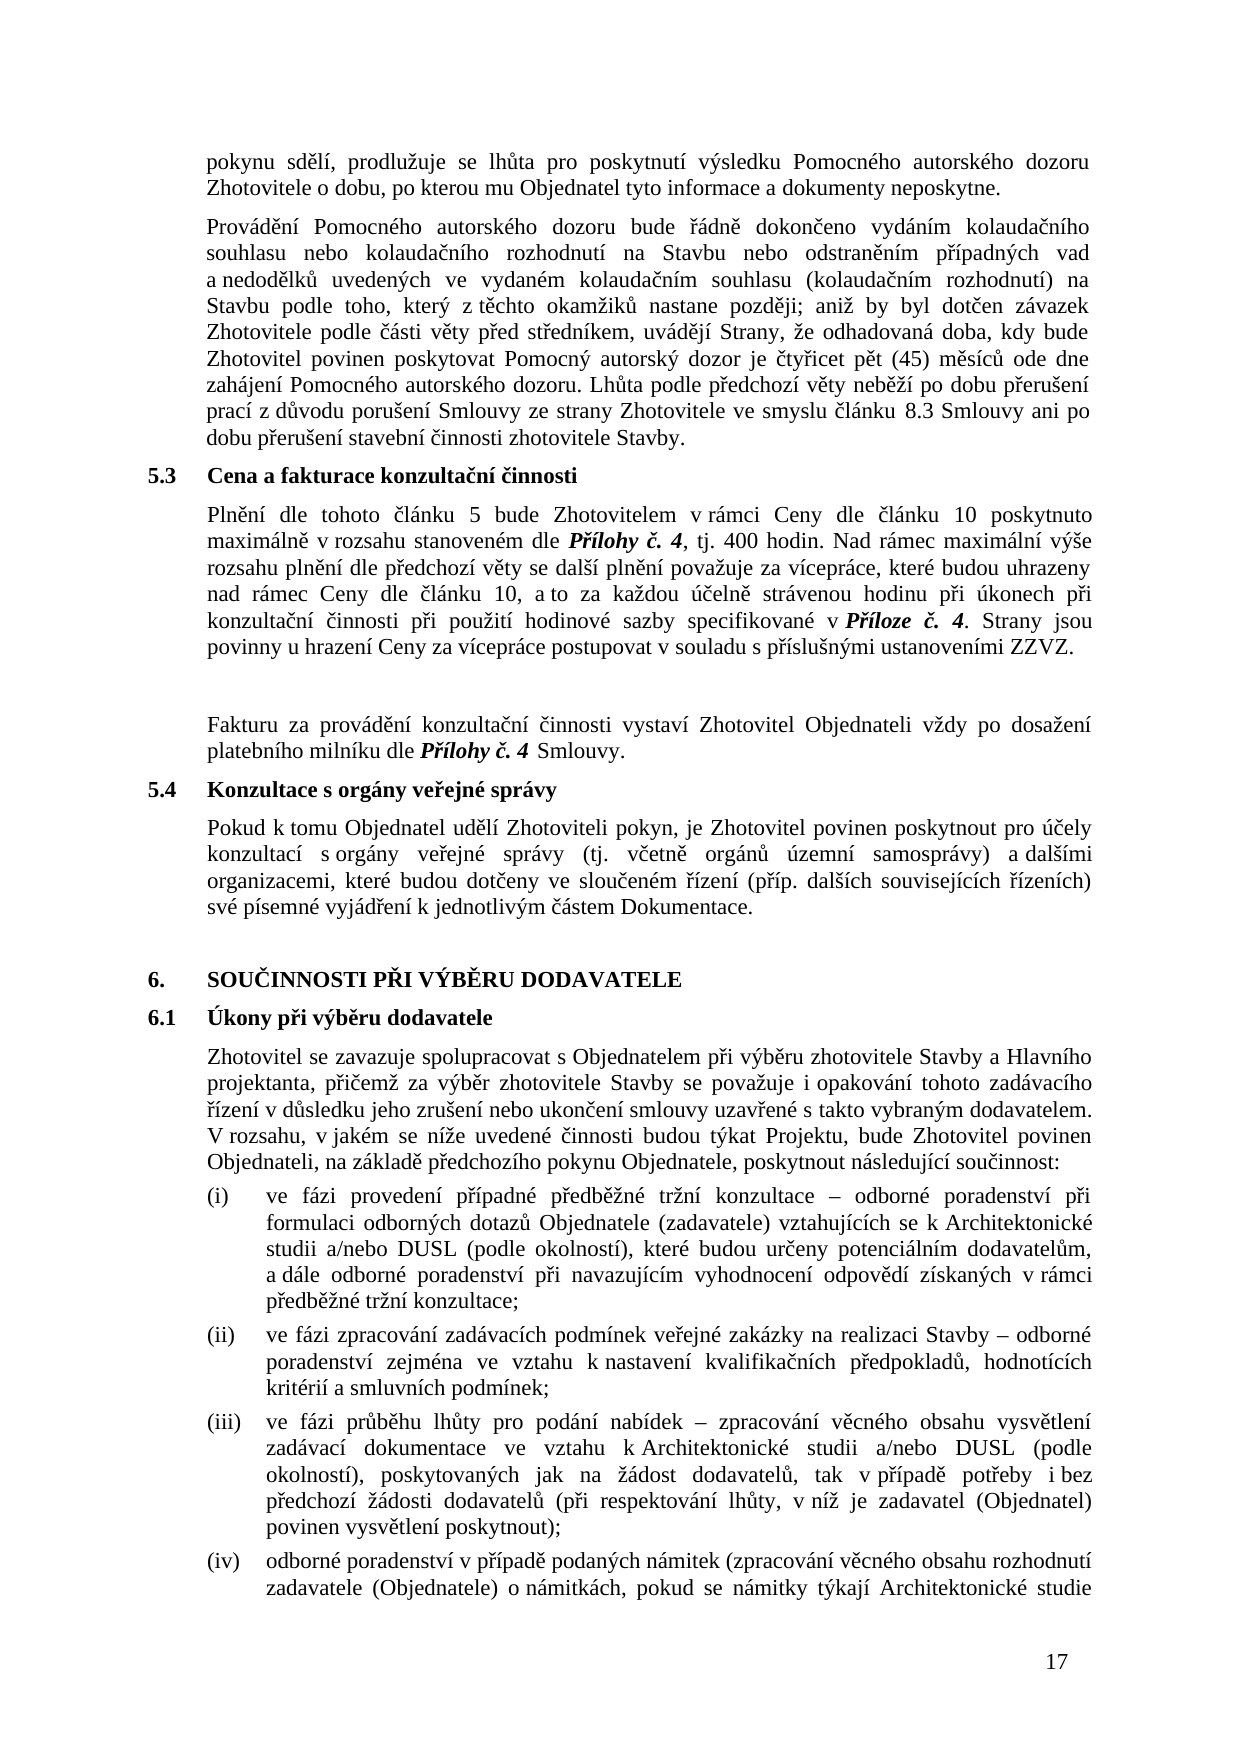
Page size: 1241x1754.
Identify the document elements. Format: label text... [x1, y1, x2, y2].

list ve fázi zpracování zadávacích podmínek veřejné zakázky na realizaci Stavby – odborné poradenství zejména ve vztahu k nastavení kvalifikačních předpokladů, hodnotících kritérií a smluvních podmínek; [207, 1321, 1092, 1401]
list ve fázi průběhu lhůty pro podání nabídek – zpracování věcného obsahu vysvětlení zadávací dokumentace ve vztahu k Architektonické studii a/nebo DUSL (podle okolností), poskytovaných jak na žádost dodavatelů, tak v případě potřeby i bez předchozí žádosti dodavatelů (při respektování lhůty, v níž je zadavatel (Objednatel) povinen vysvětlení poskytnout); [207, 1408, 1092, 1540]
text Plnění dle tohoto článku 5 bude Zhotovitelem v rámci Ceny dle článku 10 poskytnuto maximálně v rozsahu stanoveném dle Přílohy č. 4, tj. 400 hodin. Nad rámec maximální výše rozsahu plnění dle předchozí věty se další plnění považuje za vícepráce, které budou uhrazeny nad rámec Ceny dle článku 10, a to za každou účelně strávenou hodinu při úkonech při konzultační činnosti při použití hodinové sazby specifikované v Příloze č. 4. Strany jsou povinny u hrazení Ceny za vícepráce postupovat v souladu s příslušnými ustanoveními ZZVZ. [207, 501, 1092, 659]
text Úkony při výběru dodavatele [148, 1004, 1092, 1031]
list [207, 1547, 1092, 1600]
text Konzultace s orgány veřejné správy [148, 776, 1092, 802]
text Fakturu za provádění konzultační činnosti vystaví Zhotovitel Objednateli vždy po dosažení platebního milníku dle Přílohy č. 4 Smlouvy. [207, 711, 1092, 763]
text Zhotovitel se zavazuje spolupracovat s Objednatelem při výběru zhotovitele Stavby a Hlavního projektanta, přičemž za výběr zhotovitele Stavby se považuje i opakování tohoto zadávacího řízení v důsledku jeho zrušení nebo ukončení smlouvy uzavřené s takto vybraným dodavatelem. V rozsahu, v jakém se níže uvedené činnosti budou týkat Projektu, bude Zhotovitel povinen Objednateli, na základě předchozího pokynu Objednatele, poskytnout následující součinnost: [207, 1043, 1092, 1175]
list ve fázi provedení případné předběžné tržní konzultace – odborné poradenství při formulaci odborných dotazů Objednatele (zadavatele) vztahujících se k Architektonické studii a/nebo DUSL (podle okolností), které budou určeny potenciálním dodavatelům, a dále odborné poradenství při navazujícím vyhodnocení odpovědí získaných v rámci předběžné tržní konzultace; [207, 1182, 1092, 1314]
subtitle SOUČINNOSTI PŘI VÝBĚRU DODAVATELE [148, 966, 1092, 992]
text Pokud k tomu Objednatel udělí Zhotoviteli pokyn, je Zhotovitel povinen poskytnout pro účely konzultací s orgány veřejné správy (tj. včetně orgánů územní samosprávy) a dalšími organizacemi, které budou dotčeny ve sloučeném řízení (příp. dalších souvisejících řízeních) své písemné vyjádření k jednotlivým částem Dokumentace. [207, 814, 1092, 919]
text Provádění Pomocného autorského dozoru bude řádně dokončeno vydáním kolaudačního souhlasu nebo kolaudačního rozhodnutí na Stavbu nebo odstraněním případných vad a nedodělků uvedených ve vydaném kolaudačním souhlasu (kolaudačním rozhodnutí) na Stavbu podle toho, který z těchto okamžiků nastane později; aniž by byl dotčen závazek Zhotovitele podle části věty před středníkem, uvádějí Strany, že odhadovaná doba, kdy bude Zhotovitel povinen poskytovat Pomocný autorský dozor je čtyřicet pět (45) měsíců ode dne zahájení Pomocného autorského dozoru. Lhůta podle předchozí věty neběží po dobu přerušení prací z důvodu porušení Smlouvy ze strany Zhotovitele ve smyslu článku 8.3 Smlouvy ani po dobu přerušení stavební činnosti zhotovitele Stavby. [206, 213, 1090, 450]
text Cena a fakturace konzultační činnosti [148, 463, 1092, 489]
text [206, 148, 1090, 200]
